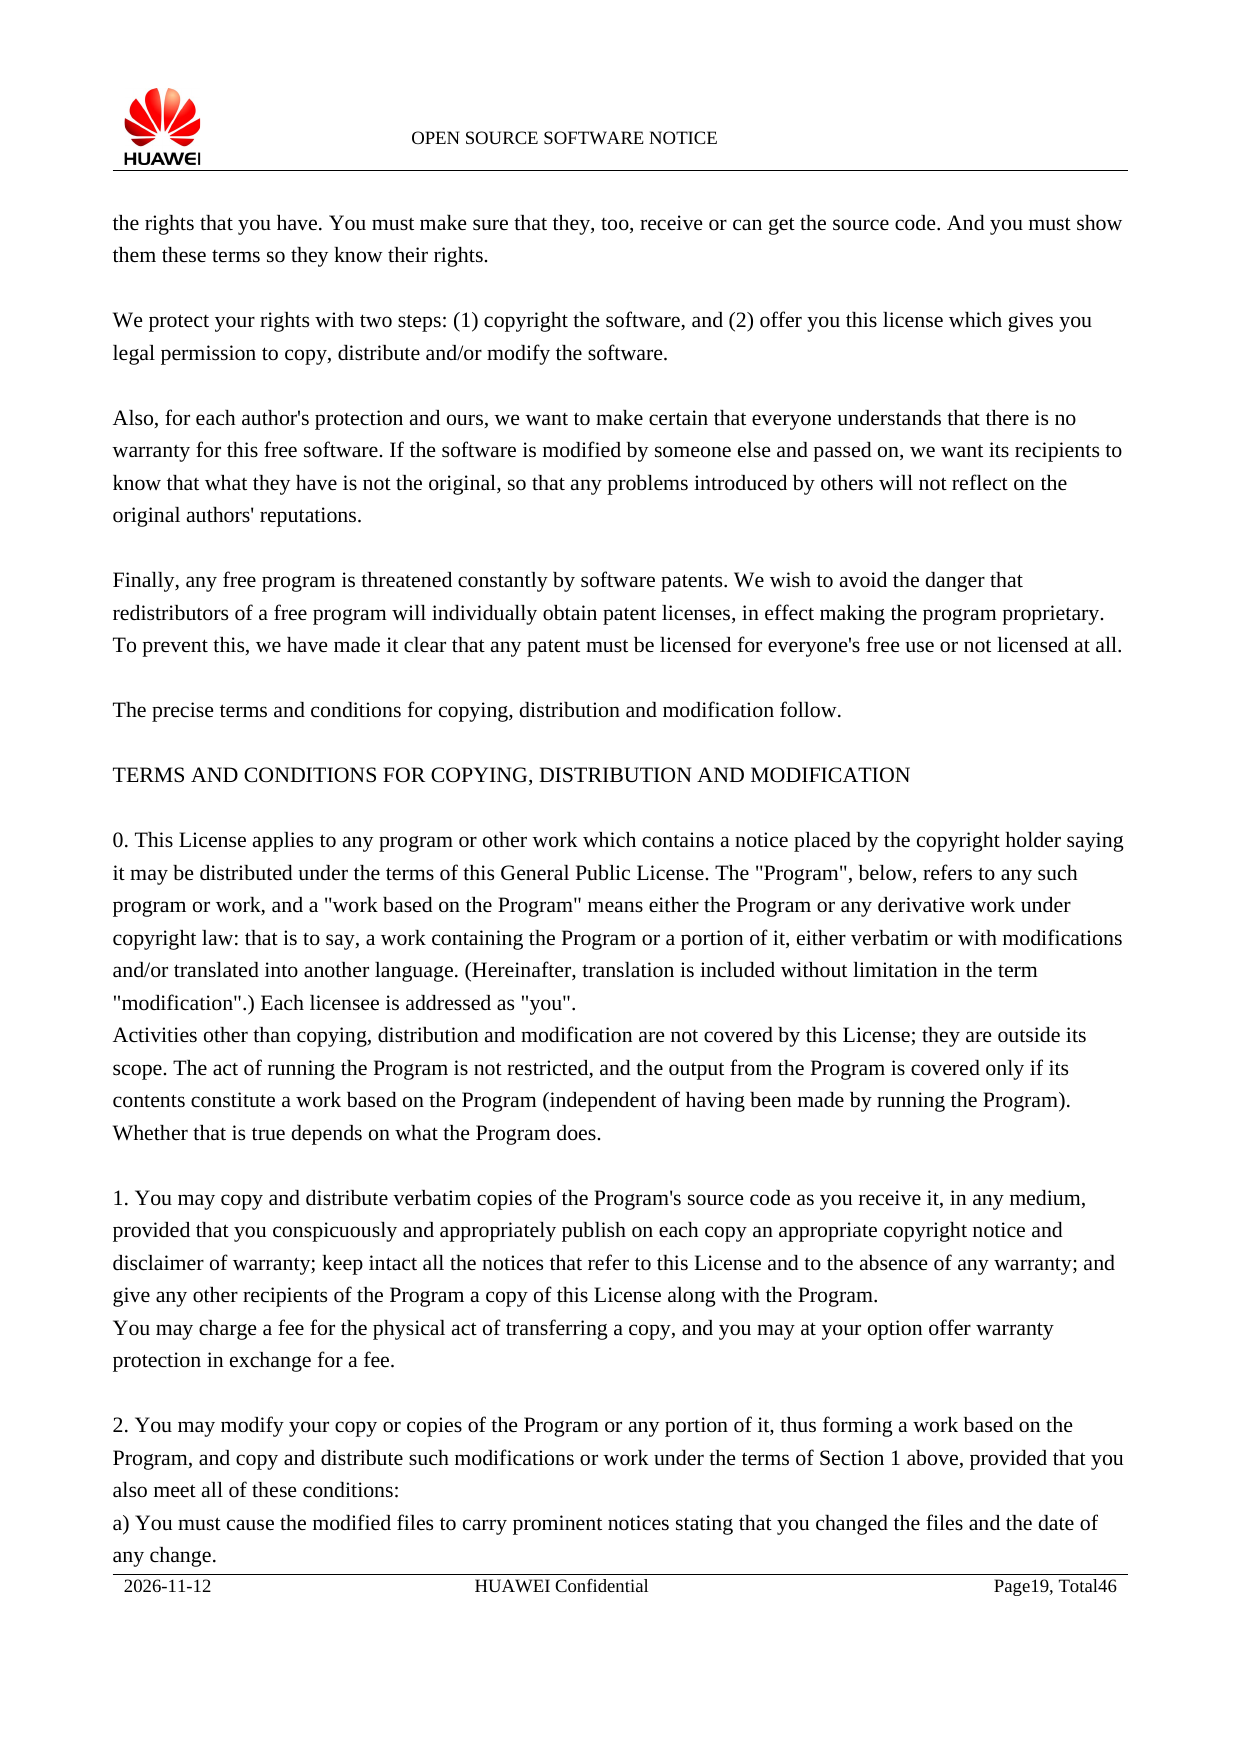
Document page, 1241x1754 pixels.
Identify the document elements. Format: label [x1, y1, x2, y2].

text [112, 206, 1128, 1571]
picture [124, 88, 201, 165]
